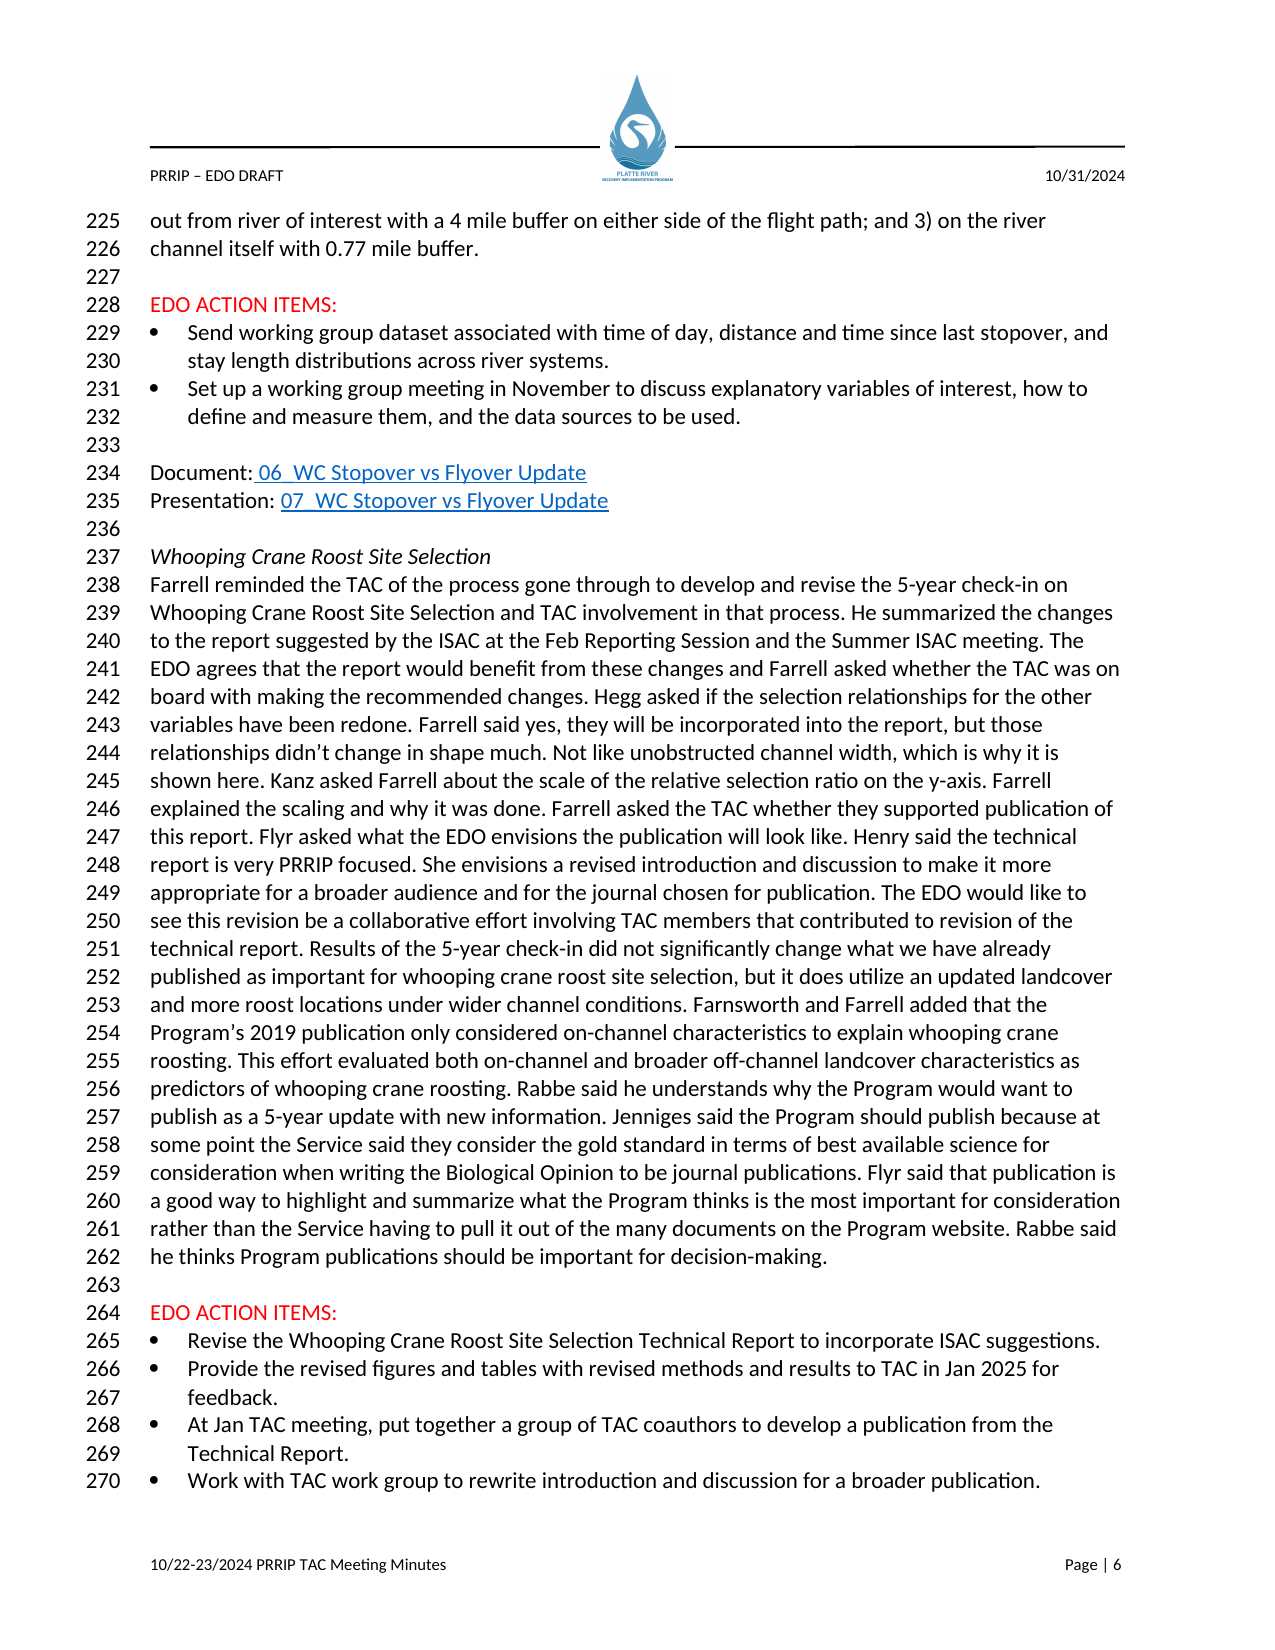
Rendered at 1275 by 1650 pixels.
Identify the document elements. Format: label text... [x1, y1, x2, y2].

list Provide the revised figures and tables with revised methods and results to TAC in Jan 2025 for feedback. [150, 1354, 1125, 1411]
text EDO ACTION ITEMS: [150, 290, 1125, 318]
text Farrell reminded the TAC of the process gone through to develop and revise the 5-year check-in on Whooping Crane Roost Site Selection and TAC involvement in that process. He summarized the changes to the report suggested by the ISAC at the Feb Reporting Session and the Summer ISAC meeting. The EDO agrees that the report would benefit from these changes and Farrell asked whether the TAC was on board with making the recommended changes. Hegg asked if the selection relationships for the other variables have been redone. Farrell said yes, they will be incorporated into the report, but those relationships didn’t change in shape much. Not like unobstructed channel width, which is why it is shown here. Kanz asked Farrell about the scale of the relative selection ratio on the y-axis. Farrell explained the scaling and why it was done. Farrell asked the TAC whether they supported publication of this report. Flyr asked what the EDO envisions the publication will look like. Henry said the technical report is very PRRIP focused. She envisions a revised introduction and discussion to make it more appropriate for a broader audience and for the journal chosen for publication. The EDO would like to see this revision be a collaborative effort involving TAC members that contributed to revision of the technical report. Results of the 5-year check-in did not significantly change what we have already published as important for whooping crane roost site selection, but it does utilize an updated landcover and more roost locations under wider channel conditions. Farnsworth and Farrell added that the Program’s 2019 publication only considered on-channel characteristics to explain whooping crane roosting. This effort evaluated both on-channel and broader off-channel landcover characteristics as predictors of whooping crane roosting. Rabbe said he understands why the Program would want to publish as a 5-year update with new information. Jenniges said the Program should publish because at some point the Service said they consider the gold standard in terms of best available science for consideration when writing the Biological Opinion to be journal publications. Flyr said that publication is a good way to highlight and summarize what the Program thinks is the most important for consideration rather than the Service having to pull it out of the many documents on the Program website. Rabbe said he thinks Program publications should be important for decision-making. [150, 570, 1125, 1271]
list Revise the Whooping Crane Roost Site Selection Technical Report to incorporate ISAC suggestions. [150, 1327, 1125, 1354]
list Work with TAC work group to rewrite introduction and discussion for a broader publication. [150, 1467, 1125, 1495]
list Send working group dataset associated with time of day, distance and time since last stopover, and stay length distributions across river systems. [150, 318, 1125, 374]
text Document: 06_WC Stopover vs Flyover Update [150, 458, 1125, 486]
list Set up a working group meeting in November to discuss explanatory variables of interest, how to define and measure them, and the data sources to be used. [150, 374, 1125, 430]
text EDO ACTION ITEMS: [150, 1298, 1125, 1327]
text Whooping Crane Roost Site Selection [150, 542, 1125, 570]
text Presentation: 07_WC Stopover vs Flyover Update [150, 486, 1125, 514]
list At Jan TAC meeting, put together a group of TAC coauthors to develop a publication from the Technical Report. [150, 1411, 1125, 1467]
picture [602, 75, 673, 182]
